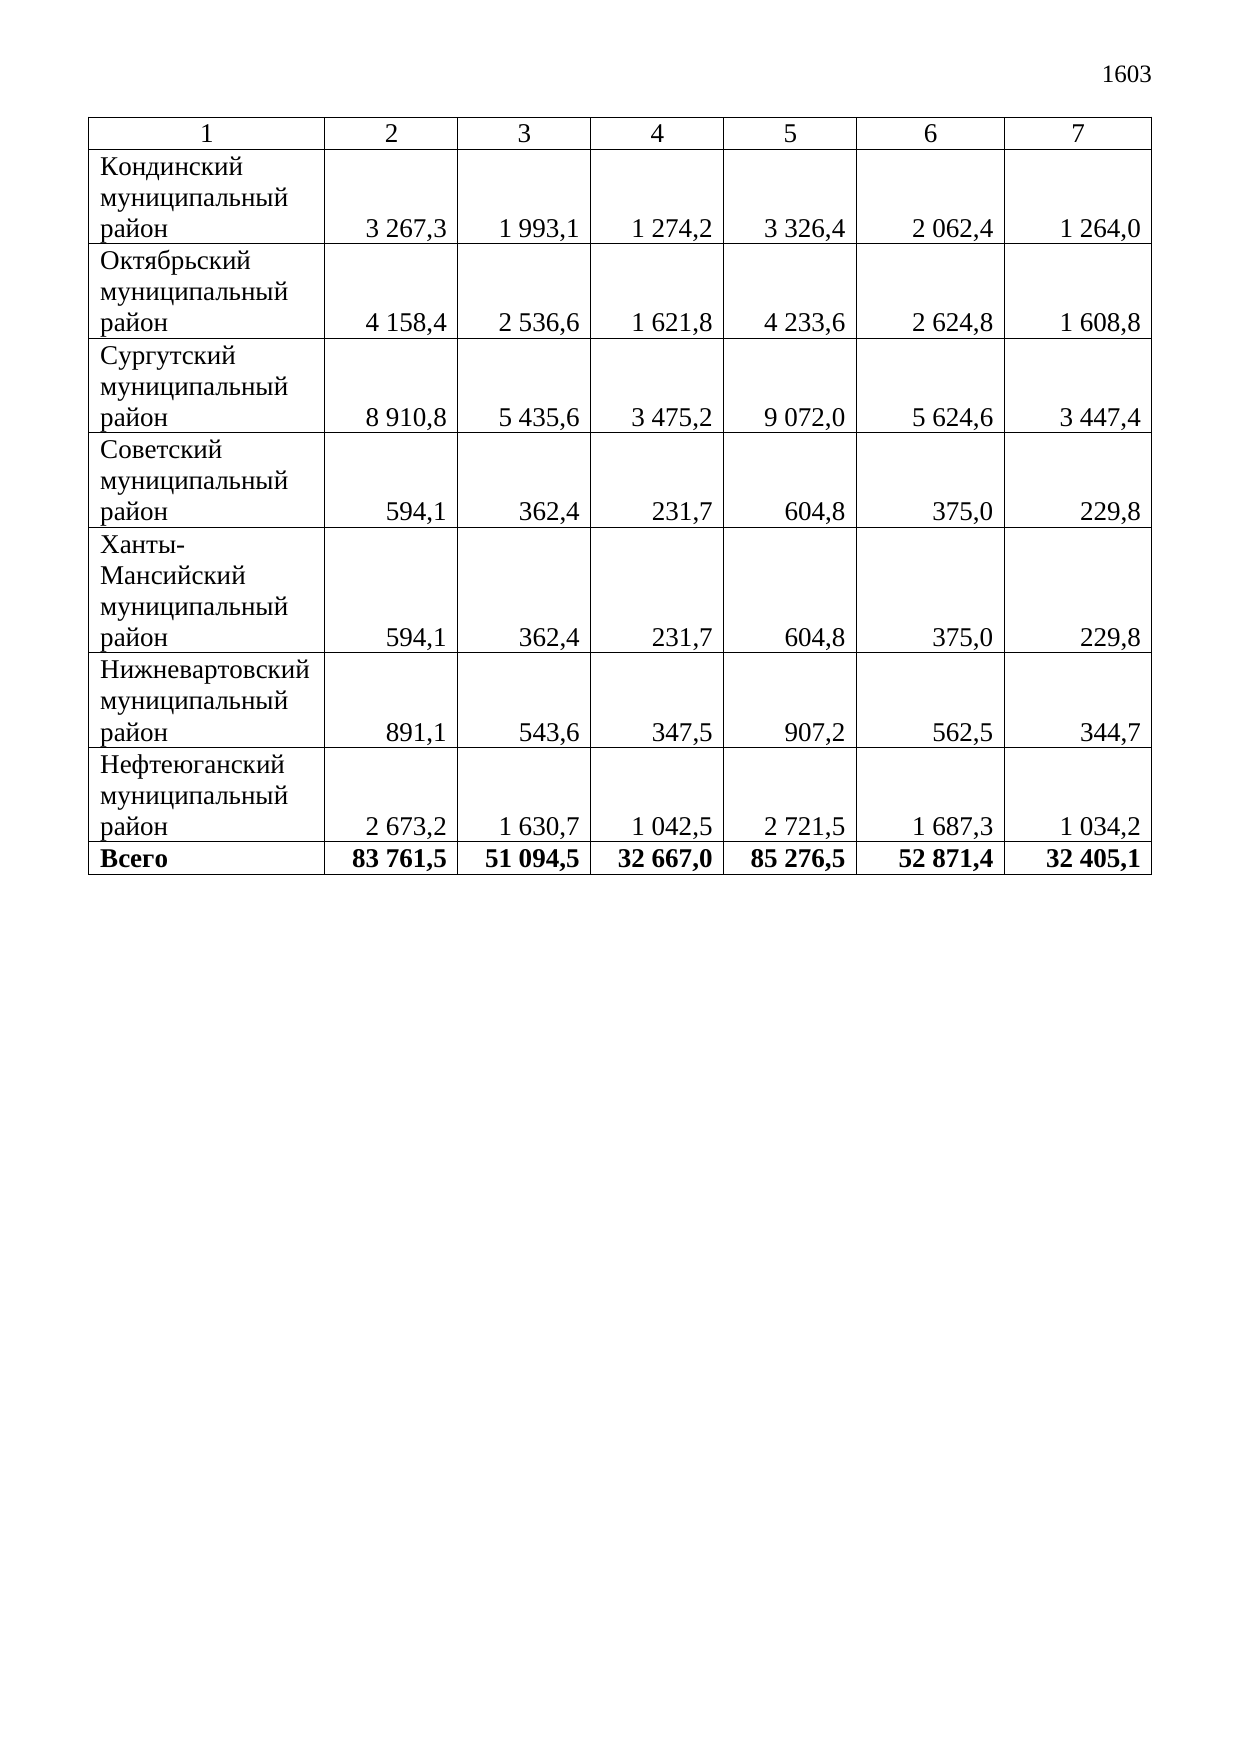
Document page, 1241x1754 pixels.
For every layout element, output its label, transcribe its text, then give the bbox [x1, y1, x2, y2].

table_cell 1 608,8 [1005, 244, 1151, 338]
table_cell 229,8 [1005, 528, 1151, 652]
table_cell 562,5 [857, 653, 1004, 747]
table_cell 231,7 [591, 528, 723, 652]
table_cell Нижневартовский муниципальный район [89, 653, 324, 747]
table_cell 2 673,2 [325, 748, 457, 841]
table_cell Советский муниципальный район [89, 433, 324, 527]
table_cell 907,2 [724, 653, 856, 747]
table_cell 4 158,4 [325, 244, 457, 338]
table_cell 1 274,2 [591, 150, 723, 243]
table_cell Всего [89, 842, 324, 873]
table_cell 9 072,0 [724, 339, 856, 432]
table_cell 4 233,6 [724, 244, 856, 338]
table_cell 1 034,2 [1005, 748, 1151, 841]
table_header 4 [591, 118, 723, 149]
table_cell 2 062,4 [857, 150, 1004, 243]
table_cell 1 621,8 [591, 244, 723, 338]
table_cell 543,6 [458, 653, 590, 747]
table_cell 85 276,5 [724, 842, 856, 873]
table_cell Нефтеюганский муниципальный район [89, 748, 324, 841]
table_cell 362,4 [458, 433, 590, 527]
table_cell 347,5 [591, 653, 723, 747]
table_cell 2 721,5 [724, 748, 856, 841]
table_header 5 [724, 118, 856, 149]
table_cell 3 267,3 [325, 150, 457, 243]
table_cell 594,1 [325, 433, 457, 527]
table_cell Октябрьский муниципальный район [89, 244, 324, 338]
table_header 7 [1005, 118, 1151, 149]
table_header 3 [458, 118, 590, 149]
table_cell Кондинский муниципальный район [89, 150, 324, 243]
table_cell Ханты-Мансийский муниципальный район [89, 528, 324, 652]
table_cell 229,8 [1005, 433, 1151, 527]
table_cell 891,1 [325, 653, 457, 747]
table_cell 51 094,5 [458, 842, 590, 873]
table_cell 594,1 [325, 528, 457, 652]
table_cell 5 435,6 [458, 339, 590, 432]
table_cell 604,8 [724, 433, 856, 527]
table_cell 344,7 [1005, 653, 1151, 747]
table_cell 604,8 [724, 528, 856, 652]
table_cell 1 042,5 [591, 748, 723, 841]
table_cell 1 630,7 [458, 748, 590, 841]
table_cell 8 910,8 [325, 339, 457, 432]
table_cell 1 687,3 [857, 748, 1004, 841]
table_cell 83 761,5 [325, 842, 457, 873]
table_cell 32 405,1 [1005, 842, 1151, 873]
table_cell 3 475,2 [591, 339, 723, 432]
table_header 6 [857, 118, 1004, 149]
table_cell 362,4 [458, 528, 590, 652]
table_cell 3 326,4 [724, 150, 856, 243]
table_cell 3 447,4 [1005, 339, 1151, 432]
table_cell 32 667,0 [591, 842, 723, 873]
table_cell 1 264,0 [1005, 150, 1151, 243]
table_cell 375,0 [857, 528, 1004, 652]
table_cell 1 993,1 [458, 150, 590, 243]
table_cell 2 624,8 [857, 244, 1004, 338]
table_cell 375,0 [857, 433, 1004, 527]
table_cell Сургутский муниципальный район [89, 339, 324, 432]
table_cell 231,7 [591, 433, 723, 527]
table_cell 2 536,6 [458, 244, 590, 338]
table_cell 52 871,4 [857, 842, 1004, 873]
table_cell 5 624,6 [857, 339, 1004, 432]
table_header 1 [89, 118, 324, 149]
table_header 2 [325, 118, 457, 149]
